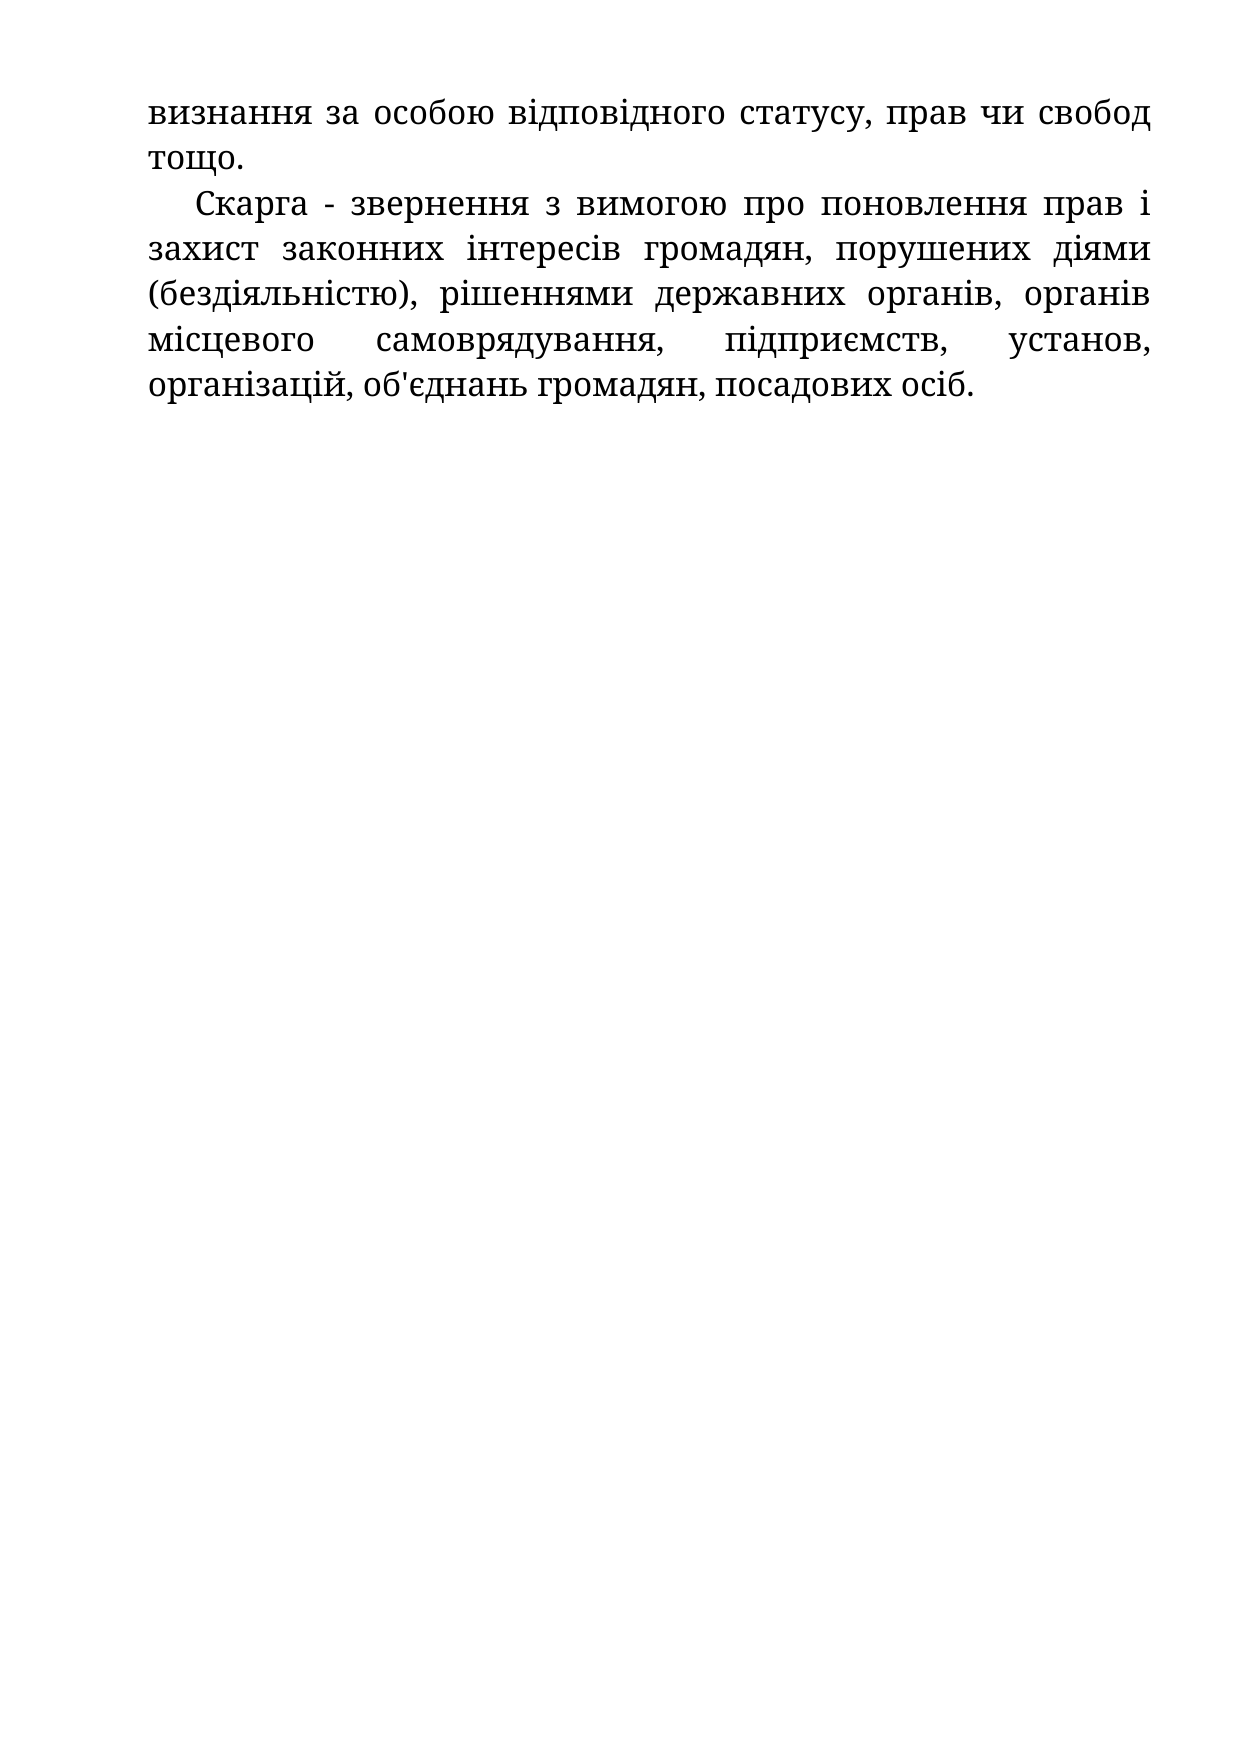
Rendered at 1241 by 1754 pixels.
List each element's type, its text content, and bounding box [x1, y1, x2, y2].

text Скарга - звернення з вимогою про поновлення прав і захист законних інтересів громадян, порушених діями (бездіяльністю), рішеннями державних органів, органів місцевого самоврядування, підприємств, установ, організацій, об'єднань громадян, посадових осіб. [148, 179, 1152, 406]
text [148, 88, 1152, 179]
